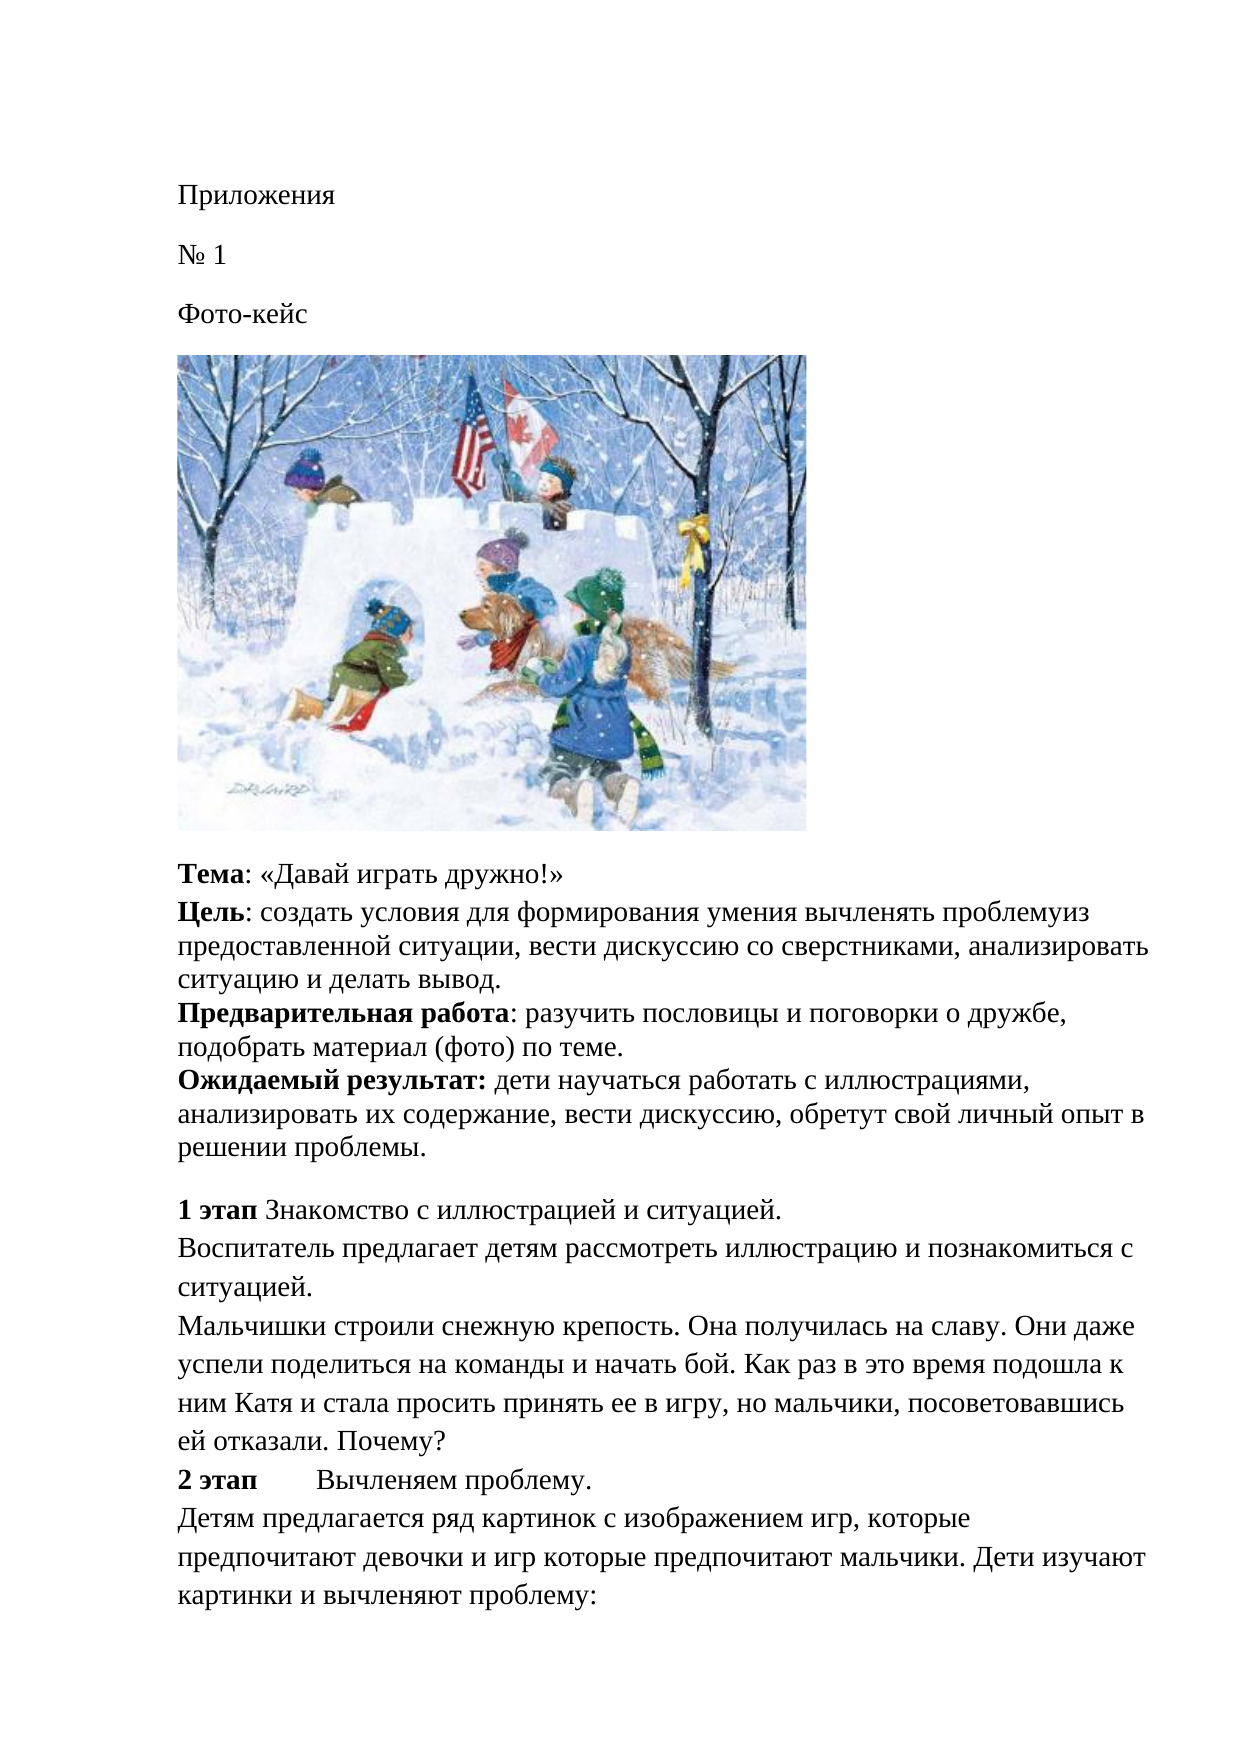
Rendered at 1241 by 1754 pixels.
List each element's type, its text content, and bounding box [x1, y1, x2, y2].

text Ожидаемый результат: дети научаться работать с иллюстрациями, анализировать их содержание, вести дискуссию, обретут свой личный опыт в решении проблемы. [177, 1062, 1152, 1163]
text Фото-кейс [177, 296, 1152, 330]
text № 1 [177, 237, 1152, 270]
text Тема: «Давай играть дружно!» [177, 856, 1152, 889]
text Воспитатель предлагает детям рассмотреть иллюстрацию и познакомиться с ситуацией. [177, 1231, 1152, 1303]
text Цель: создать условия для формирования умения вычленять проблемуиз предоставленной ситуации, вести дискуссию со сверстниками, анализировать ситуацию и делать вывод. [177, 894, 1152, 995]
text 1 этап Знакомство с иллюстрацией и ситуацией. [177, 1192, 1152, 1226]
text Предварительная работа: разучить пословицы и поговорки о дружбе, подобрать материал (фото) по теме. [177, 995, 1152, 1062]
text Детям предлагается ряд картинок с изображением игр, которые предпочитают девочки и игр которые предпочитают мальчики. Дети изучают картинки и вычленяют проблему: [177, 1500, 1152, 1611]
text Приложения [177, 177, 1152, 211]
picture [177, 355, 807, 831]
text Мальчишки строили снежную крепость. Она получилась на славу. Они даже успели поделиться на команды и начать бой. Как раз в это время подошла к ним Катя и стала просить принять ее в игру, но мальчики, посоветовавшись ей отказали. Почему? [177, 1308, 1152, 1457]
text 2 этап Вычленяем проблему. [177, 1462, 1152, 1495]
